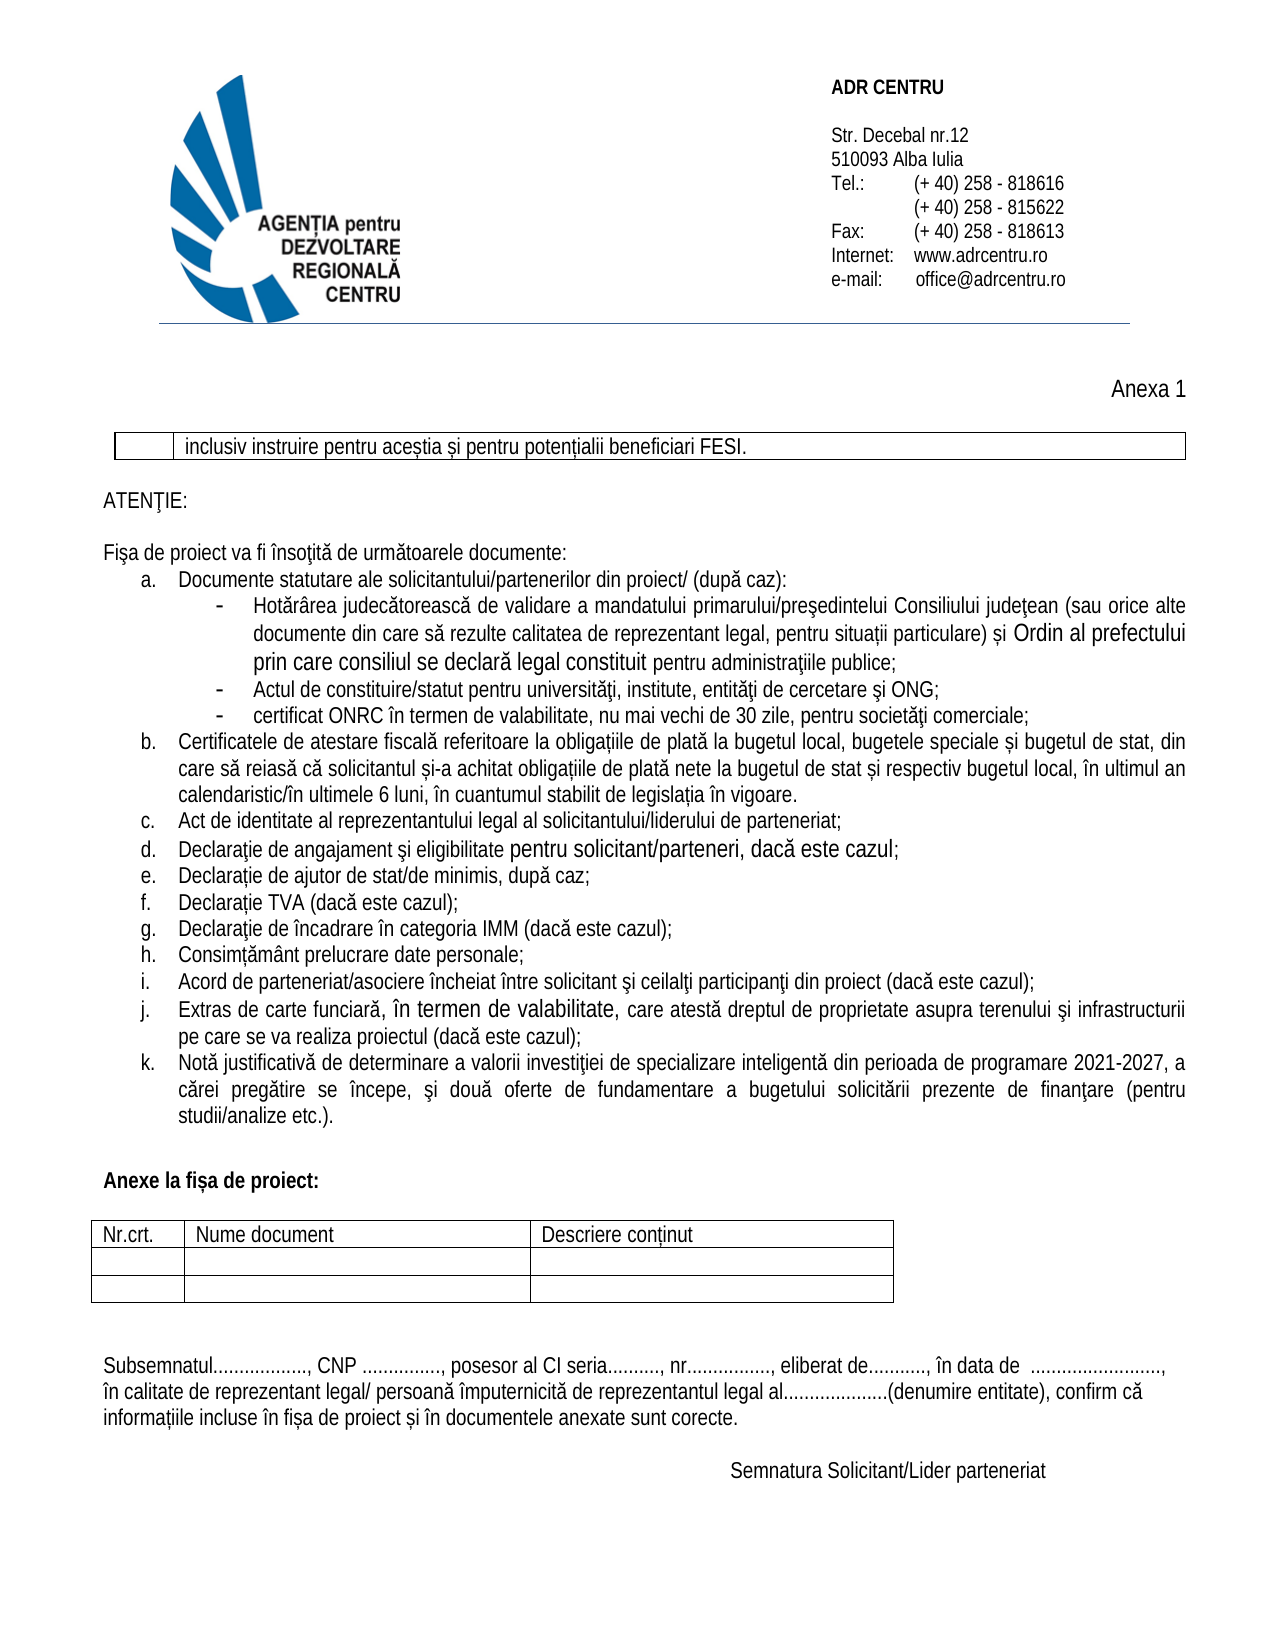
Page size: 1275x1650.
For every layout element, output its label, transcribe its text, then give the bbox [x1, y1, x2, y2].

picture [170, 75, 401, 323]
list Extras de carte funciară, în termen de valabilitate, care atestă dreptul de proprietate asupra terenului şi infrastructurii pe care se va realiza proiectul (dacă este cazul); [141, 994, 1186, 1049]
table_cell [531, 1276, 893, 1302]
text ATENŢIE: [103, 487, 1186, 513]
list certificat ONRC în termen de valabilitate, nu mai vechi de 30 zile, pentru societăţi comerciale; [216, 702, 1186, 728]
text Semnatura Solicitant/Lider parteneriat [103, 1457, 1186, 1483]
table_cell [92, 1248, 184, 1274]
text Subsemnatul.................., CNP ..............., posesor al CI seria.........., nr................, eliberat de..........., în data de ........................., în calitate de reprezentant legal/ persoană împuternicită de reprezentantul legal al....................(denumire entitate), confirm că informațiile incluse în fișa de proiect și în documentele anexate sunt corecte. [103, 1352, 1186, 1431]
list Actul de constituire/statut pentru universităţi, institute, entităţi de cercetare şi ONG; [216, 676, 1186, 702]
list Consimțământ prelucrare date personale; [141, 941, 1186, 968]
list Certificatele de atestare fiscală referitoare la obligațiile de plată la bugetul local, bugetele speciale și bugetul de stat, din care să reiasă că solicitantul și-a achitat obligațiile de plată nete la bugetul de stat și respectiv bugetul local, în ultimul an calendaristic/în ultimele 6 luni, în cuantumul stabilit de legislația în vigoare. [141, 728, 1186, 807]
table_header Nr.crt. [92, 1221, 184, 1247]
table_cell [531, 1248, 893, 1274]
list Declarație de ajutor de stat/de minimis, după caz; [141, 862, 1186, 889]
table_cell [185, 1248, 530, 1274]
text Anexe la fișa de proiect: [103, 1167, 1186, 1193]
table_header Descriere conținut [531, 1221, 893, 1247]
list Declaraţie de angajament şi eligibilitate pentru solicitant/parteneri, dacă este cazul; [141, 834, 1186, 862]
table_header Nume document [185, 1221, 530, 1247]
list Hotărârea judecătorească de validare a mandatului primarului/preşedintelui Consiliului judeţean (sau orice alte documente din care să rezulte calitatea de reprezentant legal, pentru situații particulare) și Ordin al prefectului prin care consiliul se declară legal constituit pentru administraţiile publice; [216, 592, 1186, 676]
list Documente statutare ale solicitantului/partenerilor din proiect/ (după caz): [141, 566, 1186, 592]
list Acord de parteneriat/asociere încheiat între solicitant şi ceilalţi participanţi din proiect (dacă este cazul); [141, 968, 1186, 994]
list Act de identitate al reprezentantului legal al solicitantului/liderului de parteneriat; [141, 807, 1186, 834]
list Declaraţie de încadrare în categoria IMM (dacă este cazul); [141, 915, 1186, 941]
list Fişa de proiect va fi însoţită de următoarele documente: [103, 539, 1186, 566]
table_cell [92, 1276, 184, 1302]
list Declarație TVA (dacă este cazul); [141, 889, 1186, 915]
table_cell [185, 1276, 530, 1302]
list Notă justificativă de determinare a valorii investiţiei de specializare inteligentă din perioada de programare 2021-2027, a cărei pregătire se începe, şi două oferte de fundamentare a bugetului solicitării prezente de finanţare (pentru studii/analize etc.). [141, 1049, 1186, 1128]
